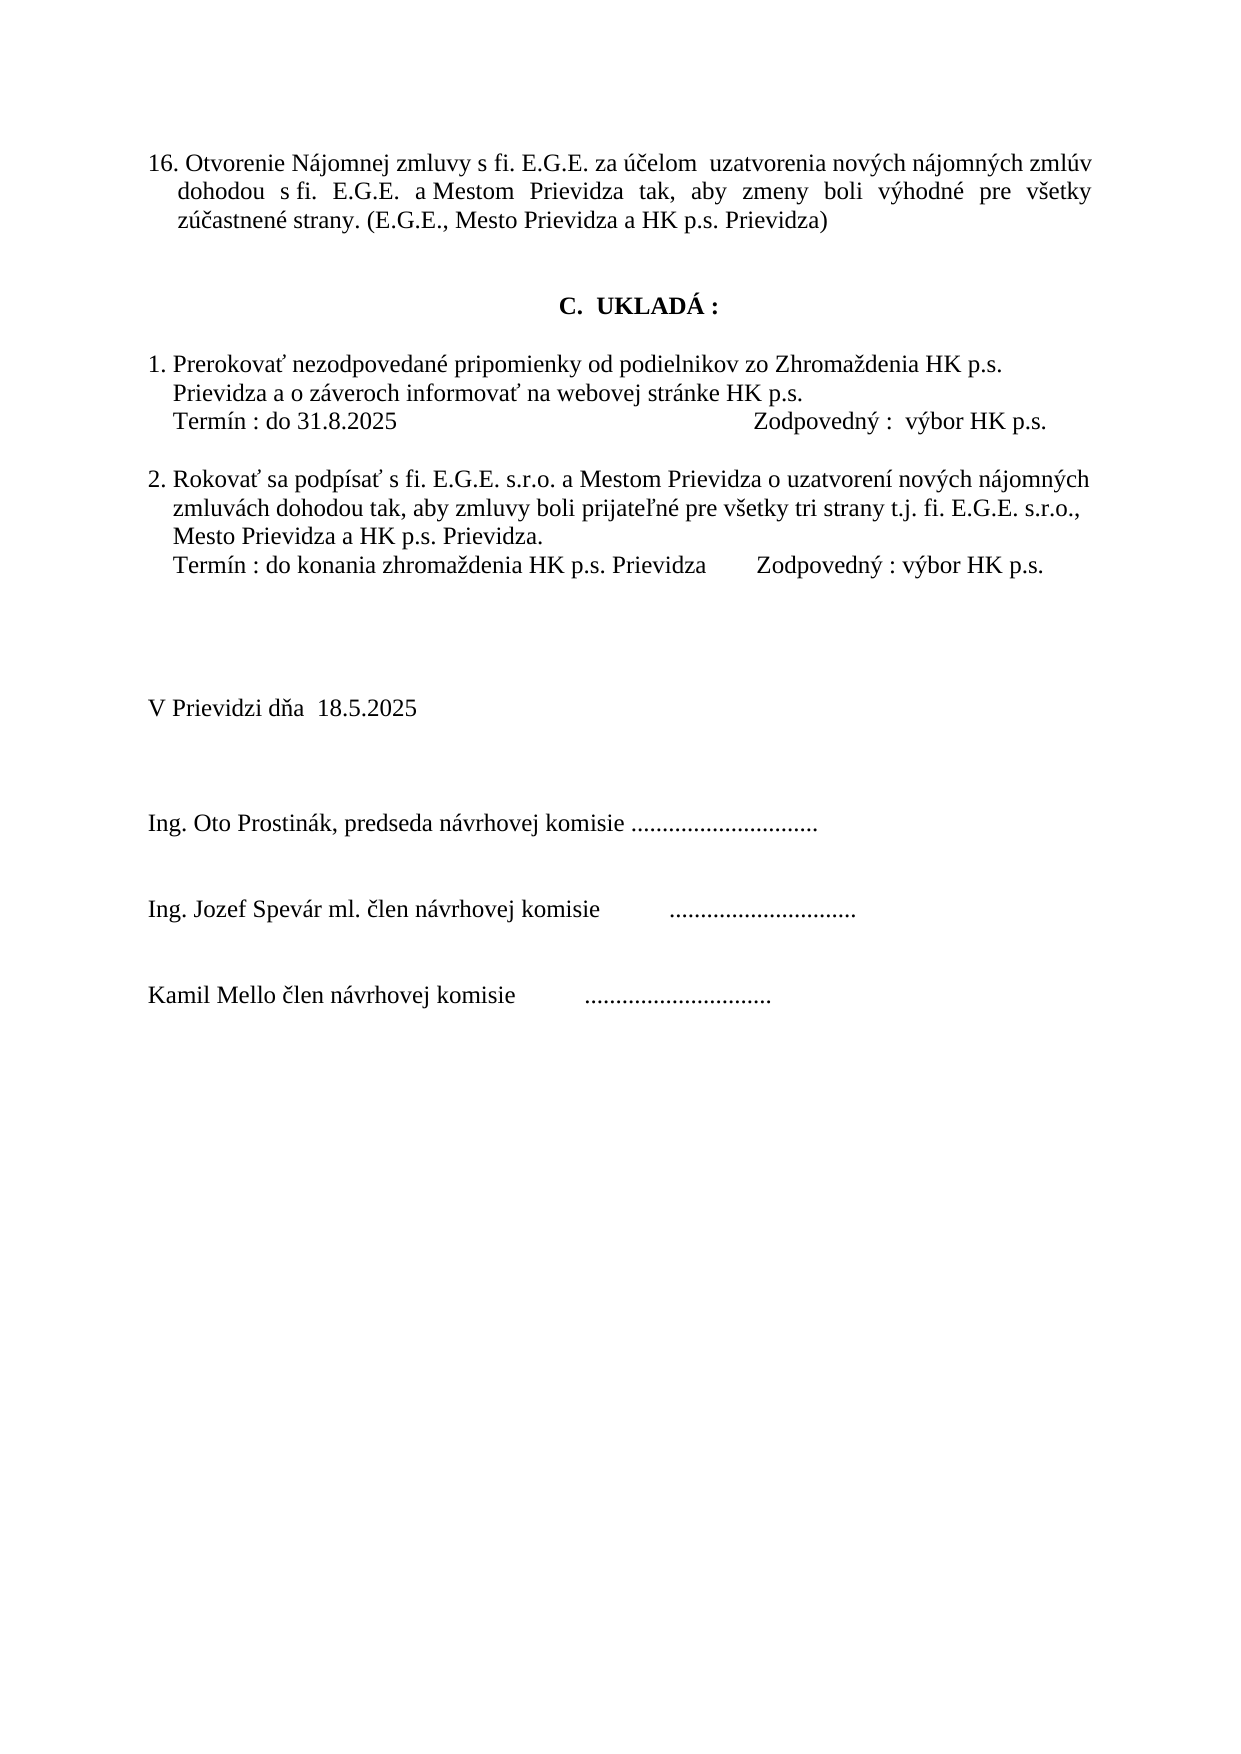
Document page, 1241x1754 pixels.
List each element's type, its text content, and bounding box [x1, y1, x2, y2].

text Kamil Mello člen návrhovej komisie .............................. [148, 981, 1093, 1009]
text 16. Otvorenie Nájomnej zmluvy s fi. E.G.E. za účelom uzatvorenia nových nájomných zmlúv dohodou s fi. E.G.E. a Mestom Prievidza tak, aby zmeny boli výhodné pre všetky zúčastnené strany. (E.G.E., Mesto Prievidza a HK p.s. Prievidza) [148, 148, 1093, 234]
list UKLADÁ : [185, 291, 1093, 320]
text Prievidza a o záveroch informovať na webovej stránke HK p.s. [148, 378, 1093, 406]
text 1. Prerokovať nezodpovedané pripomienky od podielnikov zo Zhromaždenia HK p.s. [148, 349, 1093, 378]
text 2. Rokovať sa podpísať s fi. E.G.E. s.r.o. a Mestom Prievidza o uzatvorení nových nájomných [148, 464, 1093, 493]
text Ing. Oto Prostinák, predseda návrhovej komisie .............................. [148, 808, 1093, 837]
text zmluvách dohodou tak, aby zmluvy boli prijateľné pre všetky tri strany t.j. fi. E.G.E. s.r.o., [148, 493, 1093, 521]
text Termín : do 31.8.2025 Zodpovedný : výbor HK p.s. [148, 406, 1093, 435]
text Ing. Jozef Spevár ml. člen návrhovej komisie .............................. [148, 894, 1093, 923]
text V Prievidzi dňa 18.5.2025 [148, 693, 1093, 722]
text Termín : do konania zhromaždenia HK p.s. Prievidza Zodpovedný : výbor HK p.s. [148, 550, 1093, 579]
text Mesto Prievidza a HK p.s. Prievidza. [148, 521, 1093, 550]
